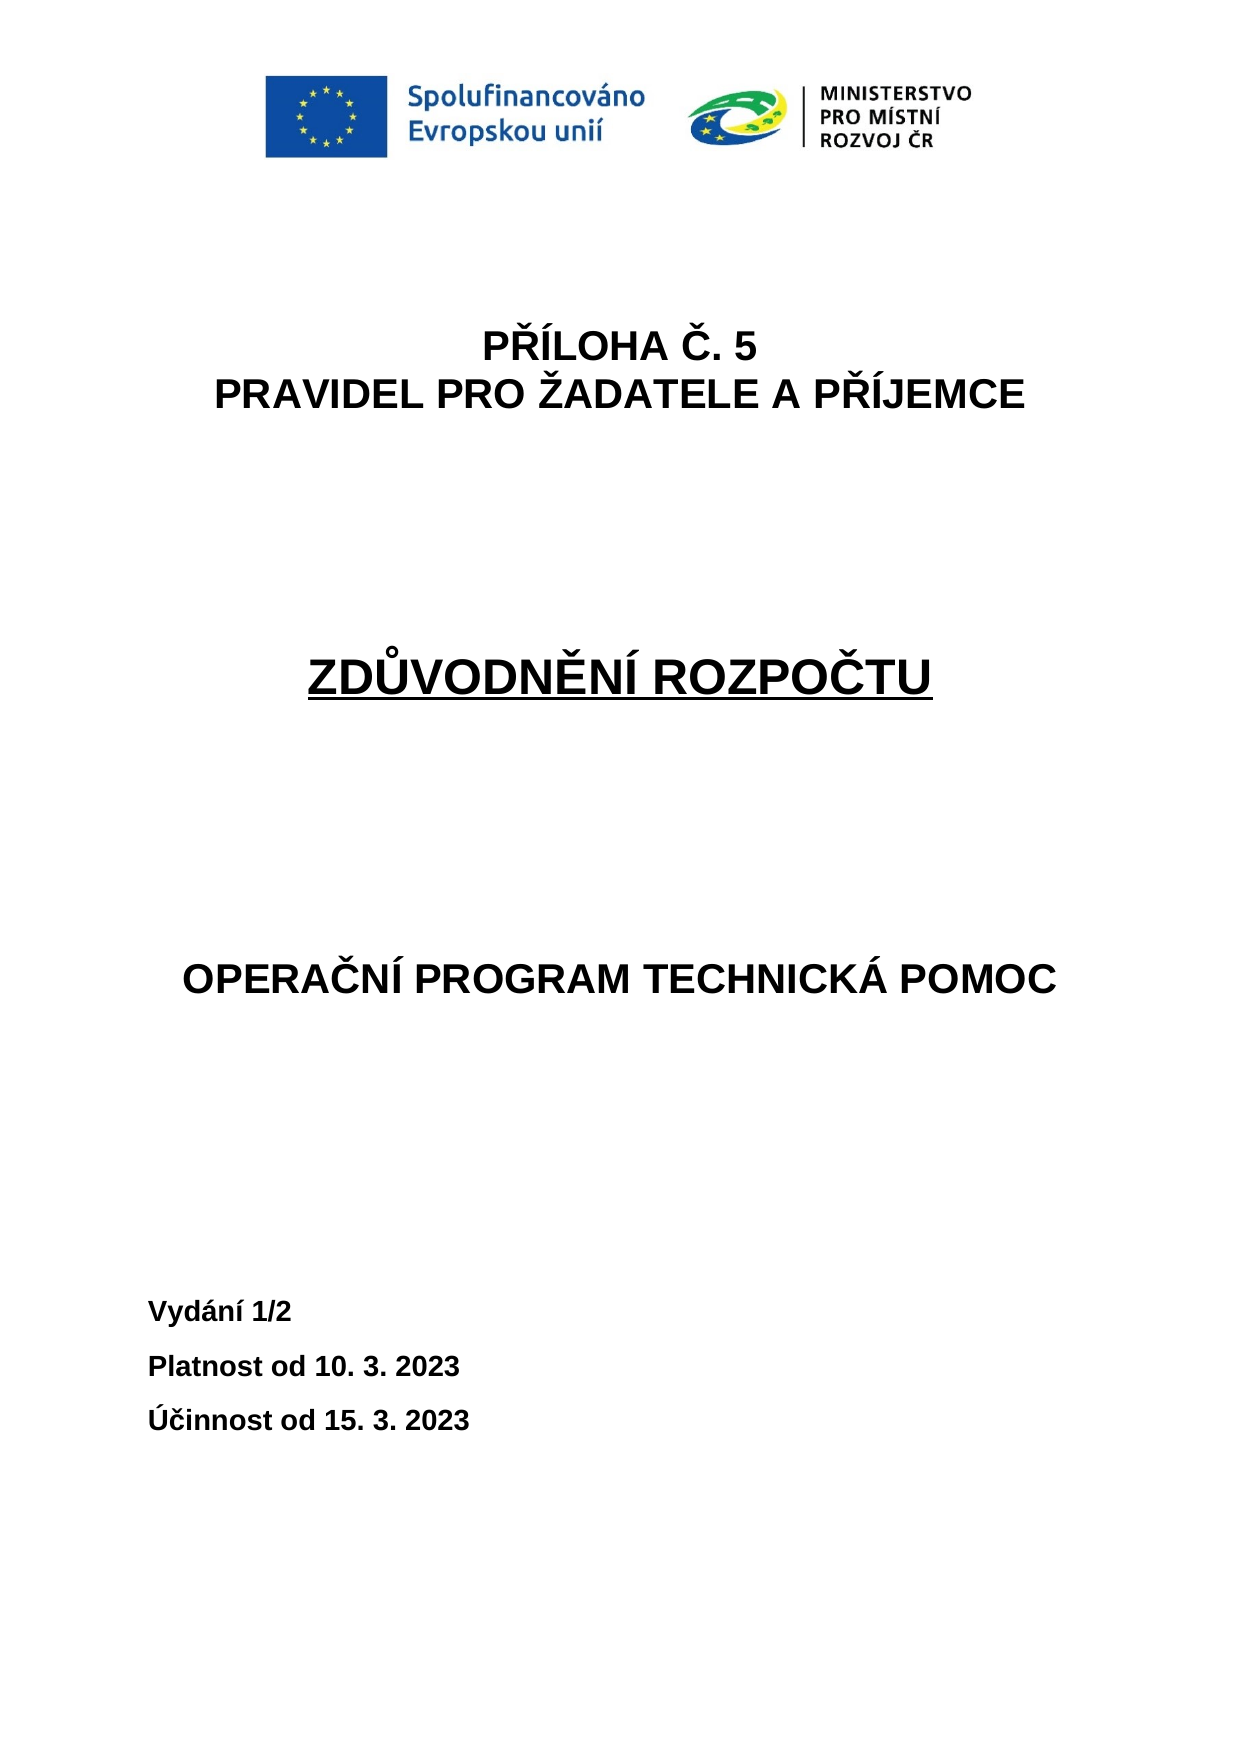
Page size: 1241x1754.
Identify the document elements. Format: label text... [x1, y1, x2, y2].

text Vydání 1/2 [148, 1294, 1092, 1328]
text Operační program technická pomoc [148, 954, 1092, 1002]
text Platnost od 10. 3. 2023 [148, 1349, 1092, 1382]
text příloha č. 5 [148, 322, 1092, 370]
text Pravidel pro žadatele A příjemce [148, 370, 1092, 418]
text Účinnost od 15. 3. 2023 [148, 1403, 1092, 1437]
text Zdůvodnění rozpočtu [148, 648, 1092, 705]
picture [263, 73, 977, 160]
